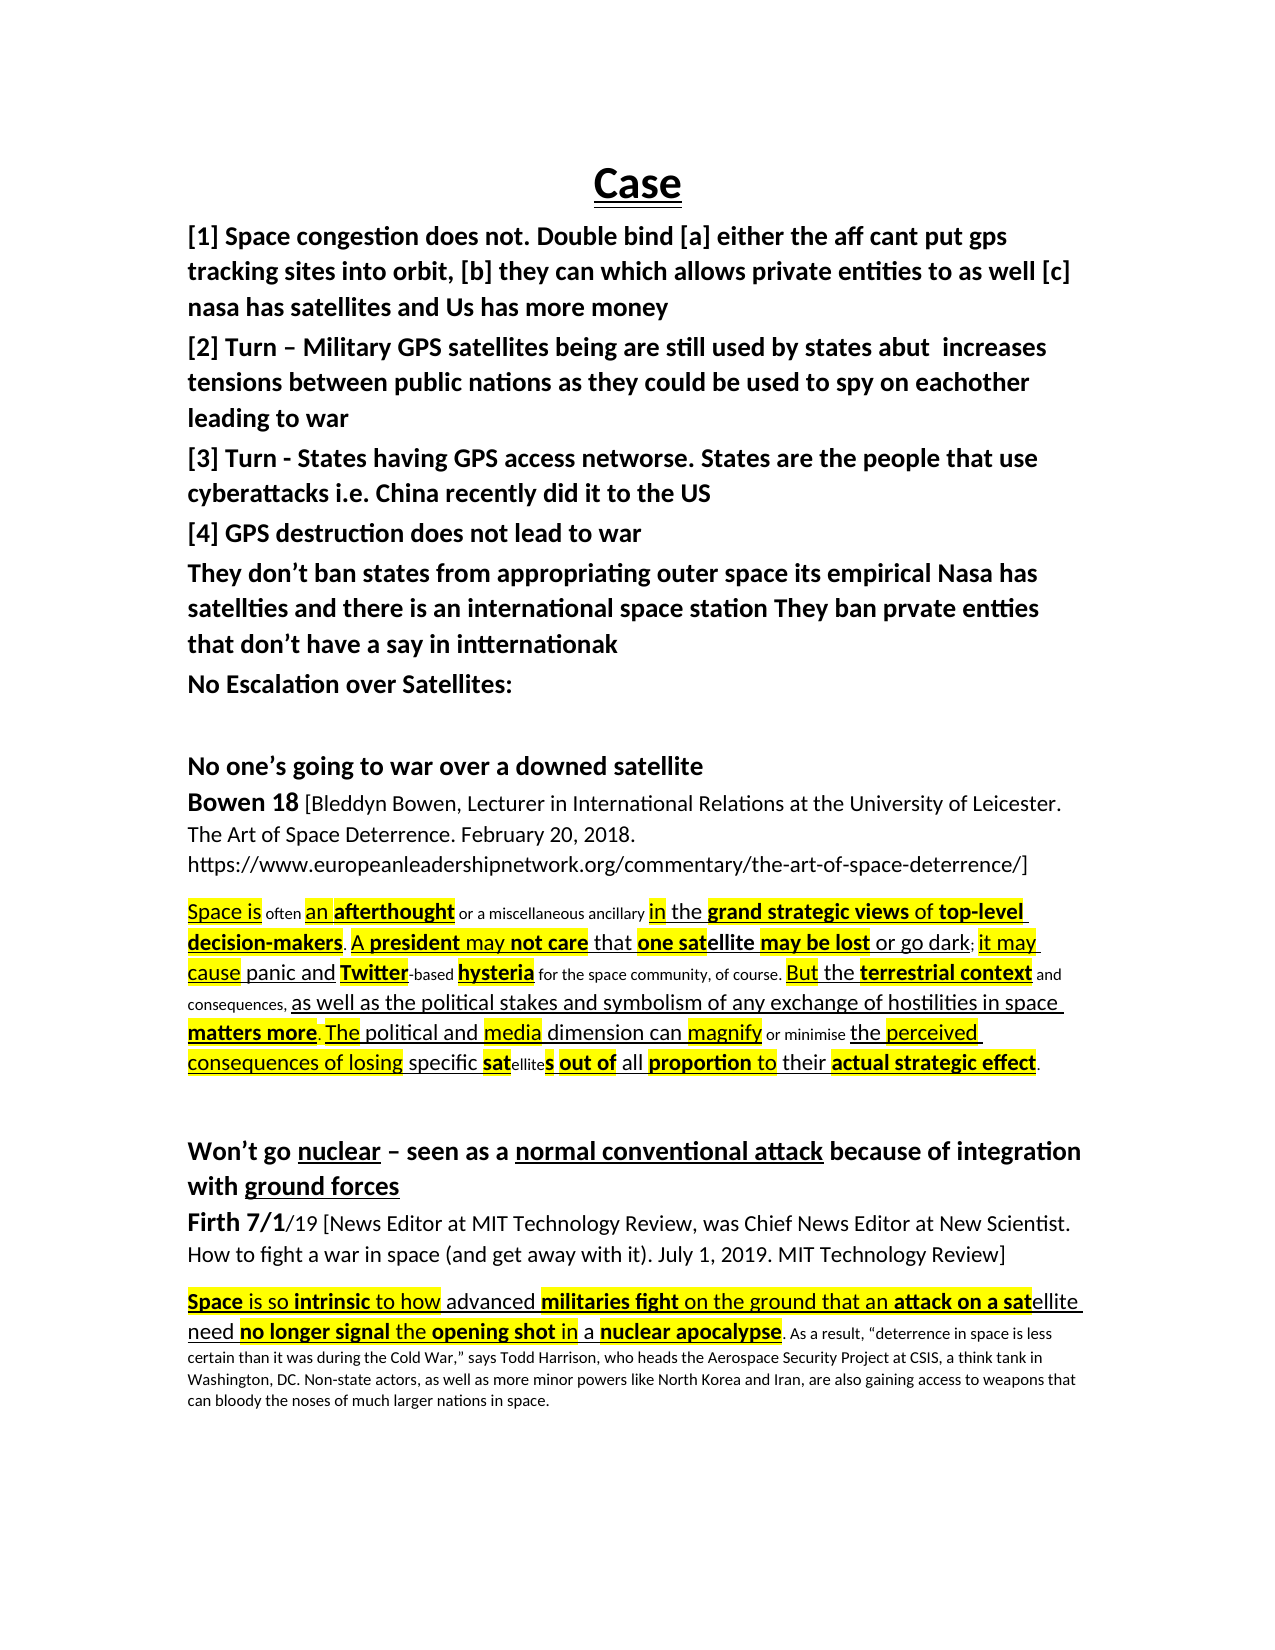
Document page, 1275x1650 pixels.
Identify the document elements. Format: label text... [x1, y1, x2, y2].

subtitle No one’s going to war over a downed satellite [187, 749, 1087, 782]
text Bowen 18 [Bleddyn Bowen, Lecturer in International Relations at the University of Leicester. The Art of Space Deterrence. February 20, 2018. https://www.europeanleadershipnetwork.org/commentary/the-art-of-space-deterrence/] [187, 785, 1087, 878]
subtitle [4] GPS destruction does not lead to war [187, 516, 1087, 549]
subtitle They don’t ban states from appropriating outer space its empirical Nasa has satellties and there is an international space station They ban prvate entties that don’t have a say in intternationak [187, 556, 1087, 660]
subtitle [3] Turn - States having GPS access networse. States are the people that use cyberattacks i.e. China recently did it to the US [187, 441, 1087, 509]
text Space is often an afterthought or a miscellaneous ancillary in the grand strategic views of top-level decision-makers. A president may not care that one satellite may be lost or go dark; it may cause panic and Twitter-based hysteria for the space community, of course. But the terrestrial context and consequences, as well as the political stakes and symbolism of any exchange of hostilities in space matters more. The political and media dimension can magnify or minimise the perceived consequences of losing specific satellites out of all proportion to their actual strategic effect. [187, 897, 1087, 1076]
subtitle Won’t go nuclear – seen as a normal conventional attack because of integration with ground forces [187, 1134, 1087, 1202]
subtitle [1] Space congestion does not. Double bind [a] either the aff cant put gps tracking sites into orbit, [b] they can which allows private entities to as well [c] nasa has satellites and Us has more money [187, 219, 1087, 323]
subtitle No Escalation over Satellites: [187, 667, 1087, 700]
text Firth 7/1/19 [News Editor at MIT Technology Review, was Chief News Editor at New Scientist. How to fight a war in space (and get away with it). July 1, 2019. MIT Technology Review] [187, 1205, 1087, 1268]
subtitle Case [187, 154, 1087, 210]
text Space is so intrinsic to how advanced militaries fight on the ground that an attack on a satellite need no longer signal the opening shot in a nuclear apocalypse. As a result, “deterrence in space is less certain than it was during the Cold War,” says Todd Harrison, who heads the Aerospace Security Project at CSIS, a think tank in Washington, DC. Non-state actors, as well as more minor powers like North Korea and Iran, are also gaining access to weapons that can bloody the noses of much larger nations in space. [187, 1287, 1087, 1411]
subtitle [2] Turn – Military GPS satellites being are still used by states abut increases tensions between public nations as they could be used to spy on eachother leading to war [187, 330, 1087, 434]
